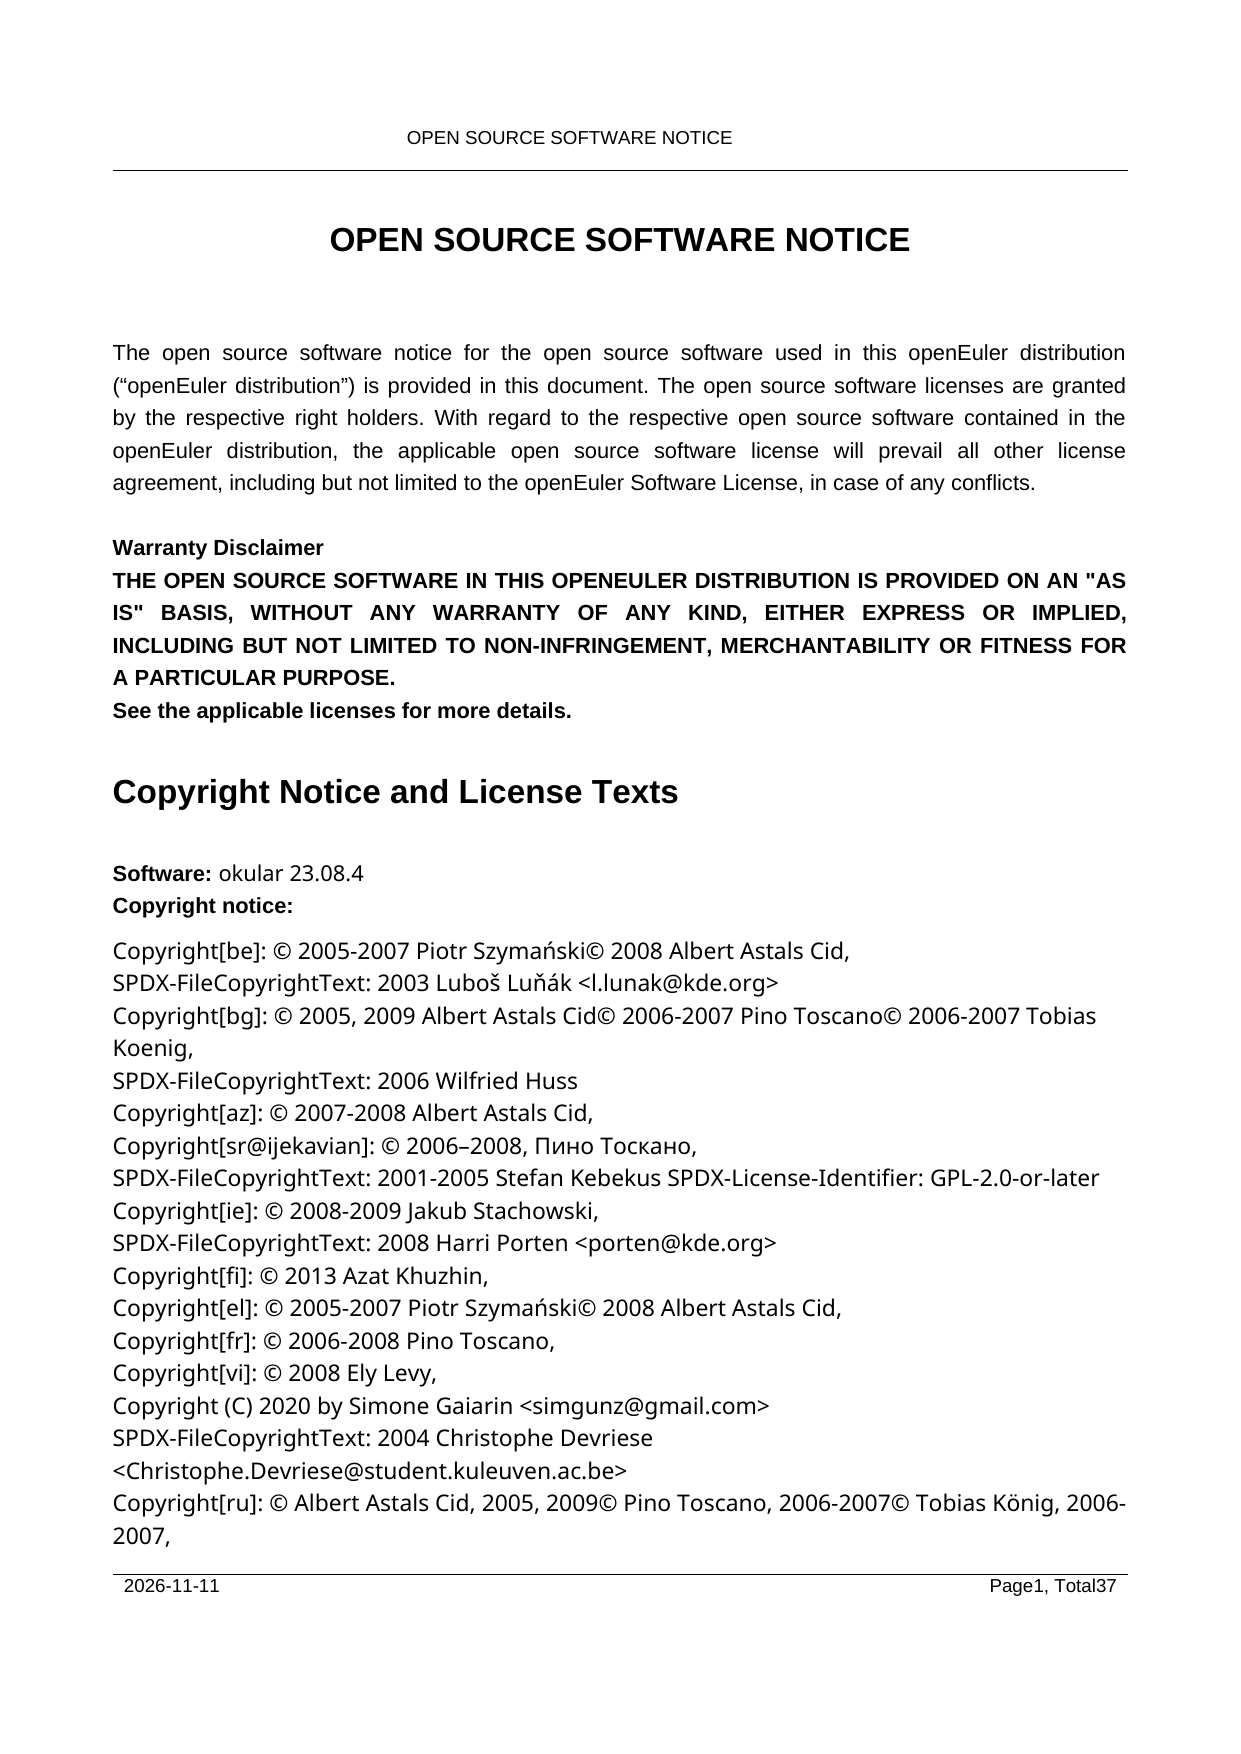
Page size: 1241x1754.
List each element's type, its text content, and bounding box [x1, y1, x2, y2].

text The open source software notice for the open source software used in this openEuler distribution (“openEuler distribution”) is provided in this document. The open source software licenses are granted by the respective right holders. With regard to the respective open source software contained in the openEuler distribution, the applicable open source software license will prevail all other license agreement, including but not limited to the openEuler Software License, in case of any conflicts. [112, 336, 1128, 499]
text Copyright notice: [112, 889, 1128, 921]
text THE OPEN SOURCE SOFTWARE IN THIS OPENEULER DISTRIBUTION IS PROVIDED ON AN "AS IS" BASIS, WITHOUT ANY WARRANTY OF ANY KIND, EITHER EXPRESS OR IMPLIED, INCLUDING BUT NOT LIMITED TO NON-INFRINGEMENT, MERCHANTABILITY OR FITNESS FOR A PARTICULAR PURPOSE. See the applicable licenses for more details. [112, 564, 1128, 726]
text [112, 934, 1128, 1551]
text Copyright Notice and License Texts [112, 759, 1128, 824]
text OPEN SOURCE SOFTWARE NOTICE [112, 206, 1128, 271]
title Software: okular 23.08.4 [112, 856, 1128, 889]
text Warranty Disclaimer [112, 531, 1128, 564]
